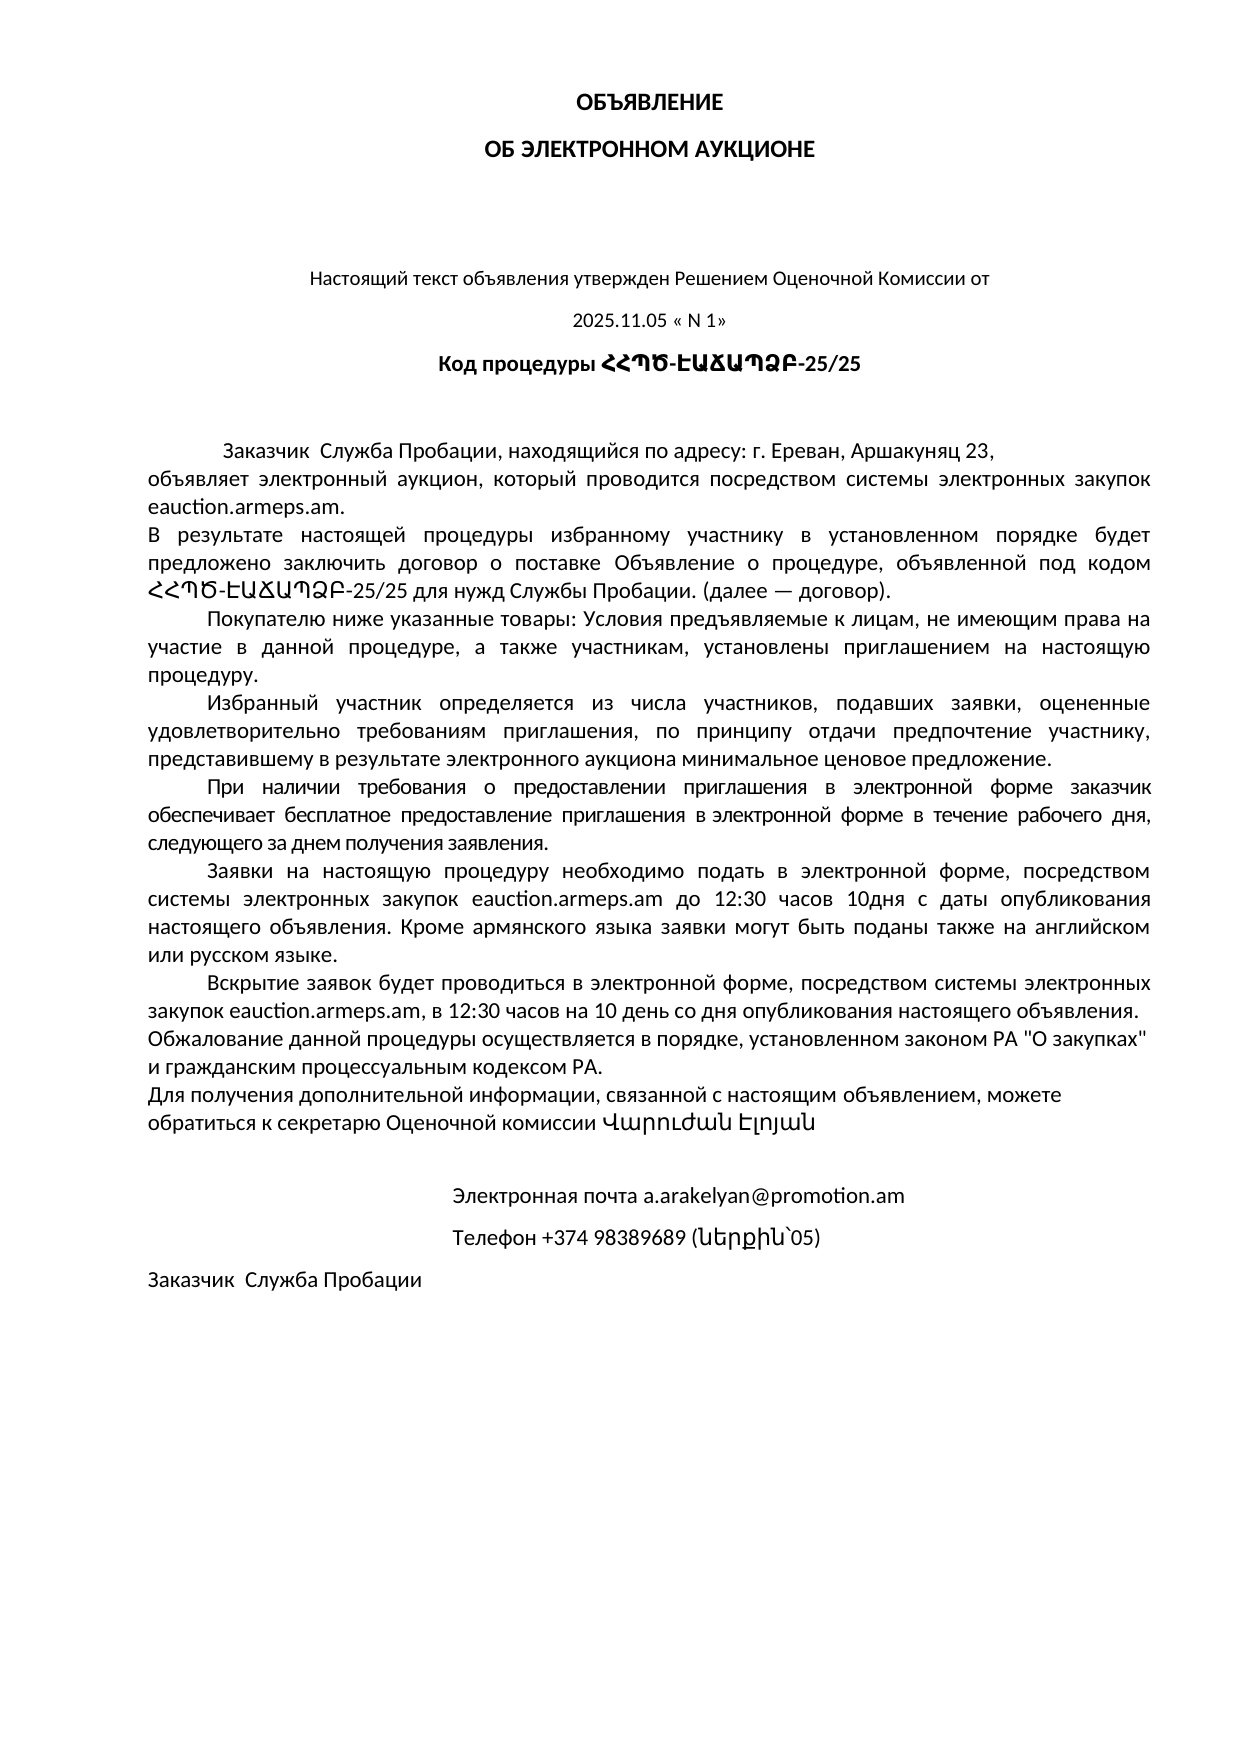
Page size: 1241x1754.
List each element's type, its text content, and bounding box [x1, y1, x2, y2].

text Телефон +374 98389689 (ներքին՝05) [148, 1223, 1152, 1251]
text Вскрытие заявок будет проводиться в электронной форме, посредством системы электронных закупок eauction.armeps.am, в 12:30 часов на 10 день со дня опубликования настоящего объявления. [148, 968, 1152, 1024]
text В результате настоящей процедуры избранному участнику в установленном порядке будет предложено заключить договор о поставке Объявление о процедуре, объявленной под кодом ՀՀՊԾ-ԷԱՃԱՊՁԲ-25/25 для нужд Службы Пробации. (далее — договор). [148, 520, 1152, 604]
text Покупателю ниже указанные товары: Условия предъявляемые к лицам, не имеющим права на участие в данной процедуре, а также участникам, установлены приглашением на настоящую процедуру. [148, 604, 1152, 688]
text Заказчик Служба Пробации [148, 1265, 1152, 1293]
text Избранный участник определяется из числа участников, подавших заявки, оцененные удовлетворительно требованиям приглашения, по принципу отдачи предпочтение участнику, представившему в результате электронного аукциона минимальное ценовое предложение. [148, 688, 1152, 772]
text ОБ ЭЛЕКТРОННОМ АУКЦИОНЕ [148, 134, 1152, 164]
text При наличии требования о предоставлении приглашения в электронной форме заказчик обеспечивает бесплатное предоставление приглашения в электронной форме в течение рабочего дня, следующего за днем получения заявления. [148, 772, 1152, 856]
text Для получения дополнительной информации, связанной с настоящим объявлением, можете обратиться к секретарю Оценочной комиссии Վարուժան Էլոյան [148, 1080, 1152, 1136]
text Код процедуры ՀՀՊԾ-ԷԱՃԱՊՁԲ-25/25 [148, 349, 1152, 377]
text 2025.11.05 « N 1» [148, 307, 1152, 332]
text ОБЪЯВЛЕНИЕ [148, 86, 1152, 117]
text Обжалование данной процедуры осуществляется в порядке, установленном законом РА "О закупках" и гражданским процессуальным кодексом РА. [148, 1024, 1152, 1080]
text Заявки на настоящую процедуру необходимо подать в электронной форме, посредством системы электронных закупок eauction.armeps.am до 12:30 часов 10дня с даты опубликования настоящего объявления. Кроме армянского языка заявки могут быть поданы также на английском или русском языке. [148, 856, 1152, 968]
text объявляет электронный аукцион, который проводится посредством системы электронных закупок eauction.armeps.am. [148, 464, 1152, 520]
text Электронная почта a.arakelyan@promotion.am [148, 1181, 1152, 1209]
text Настоящий текст объявления утвержден Решением Оценочной Комиссии от [148, 265, 1152, 290]
text Заказчик Служба Пробации, находящийся по адресу: г. Ереван, Аршакуняц 23, [148, 436, 1152, 464]
